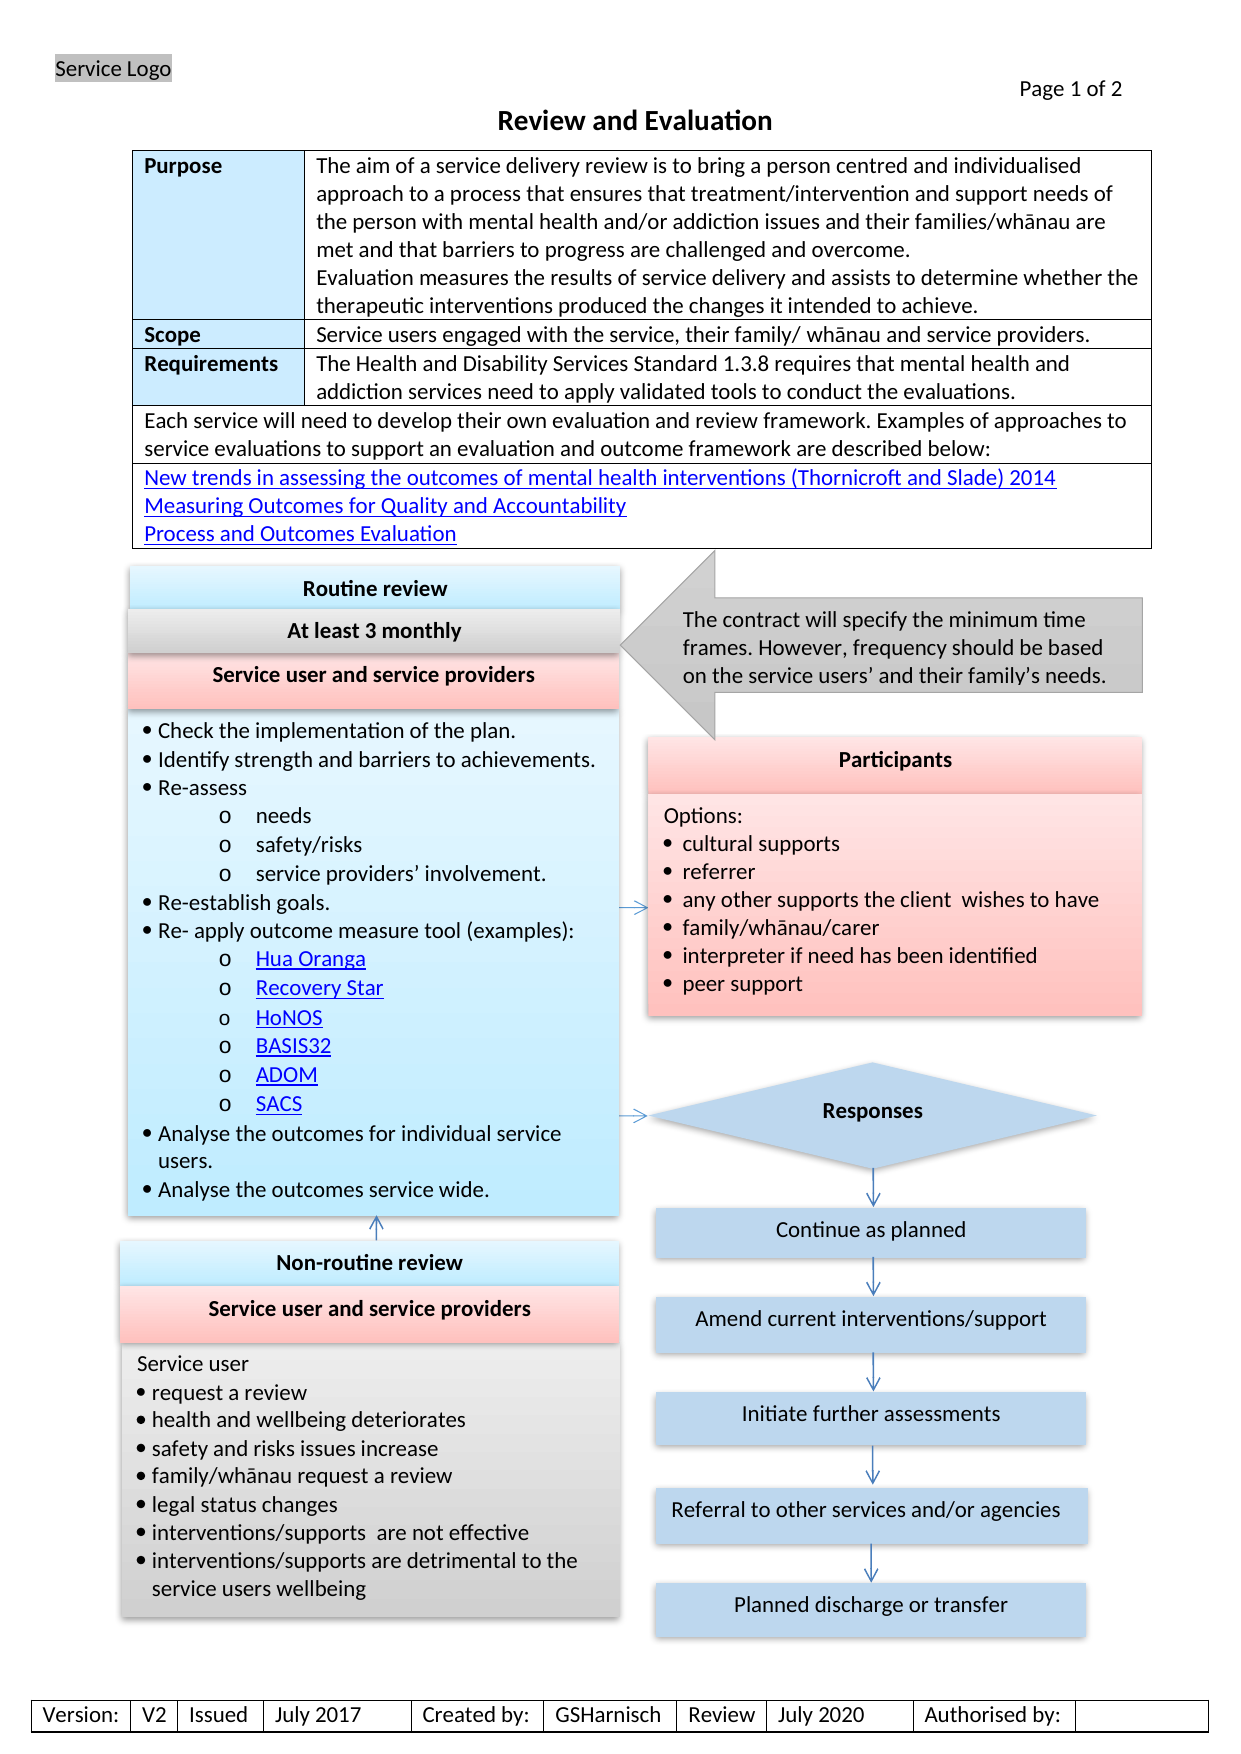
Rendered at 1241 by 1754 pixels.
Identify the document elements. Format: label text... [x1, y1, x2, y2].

table_cell New trends in assessing the outcomes of mental health interventions (Thornicroft and Slade) 2014 Measuring Outcomes for Quality and Accountability Process and Outcomes Evaluation [133, 464, 1151, 547]
table_header The aim of a service delivery review is to bring a person centred and individualised approach to a process that ensures that treatment/intervention and support needs of the person with mental health and/or addiction issues and their families/whānau are met and that barriers to progress are challenged and overcome. Evaluation measures the results of service delivery and assists to determine whether the therapeutic interventions produced the changes it intended to achieve. [305, 151, 1151, 319]
table_cell Service users engaged with the service, their family/ whānau and service providers. [305, 320, 1151, 348]
table_cell Each service will need to develop their own evaluation and review framework. Examples of approaches to service evaluations to support an evaluation and outcome framework are described below: [133, 406, 1151, 462]
table_cell Requirements [133, 349, 304, 405]
table_header Purpose [133, 151, 304, 319]
table_cell Scope [133, 320, 304, 348]
table_cell The Health and Disability Services Standard 1.3.8 requires that mental health and addiction services need to apply validated tools to conduct the evaluations. [305, 349, 1151, 405]
